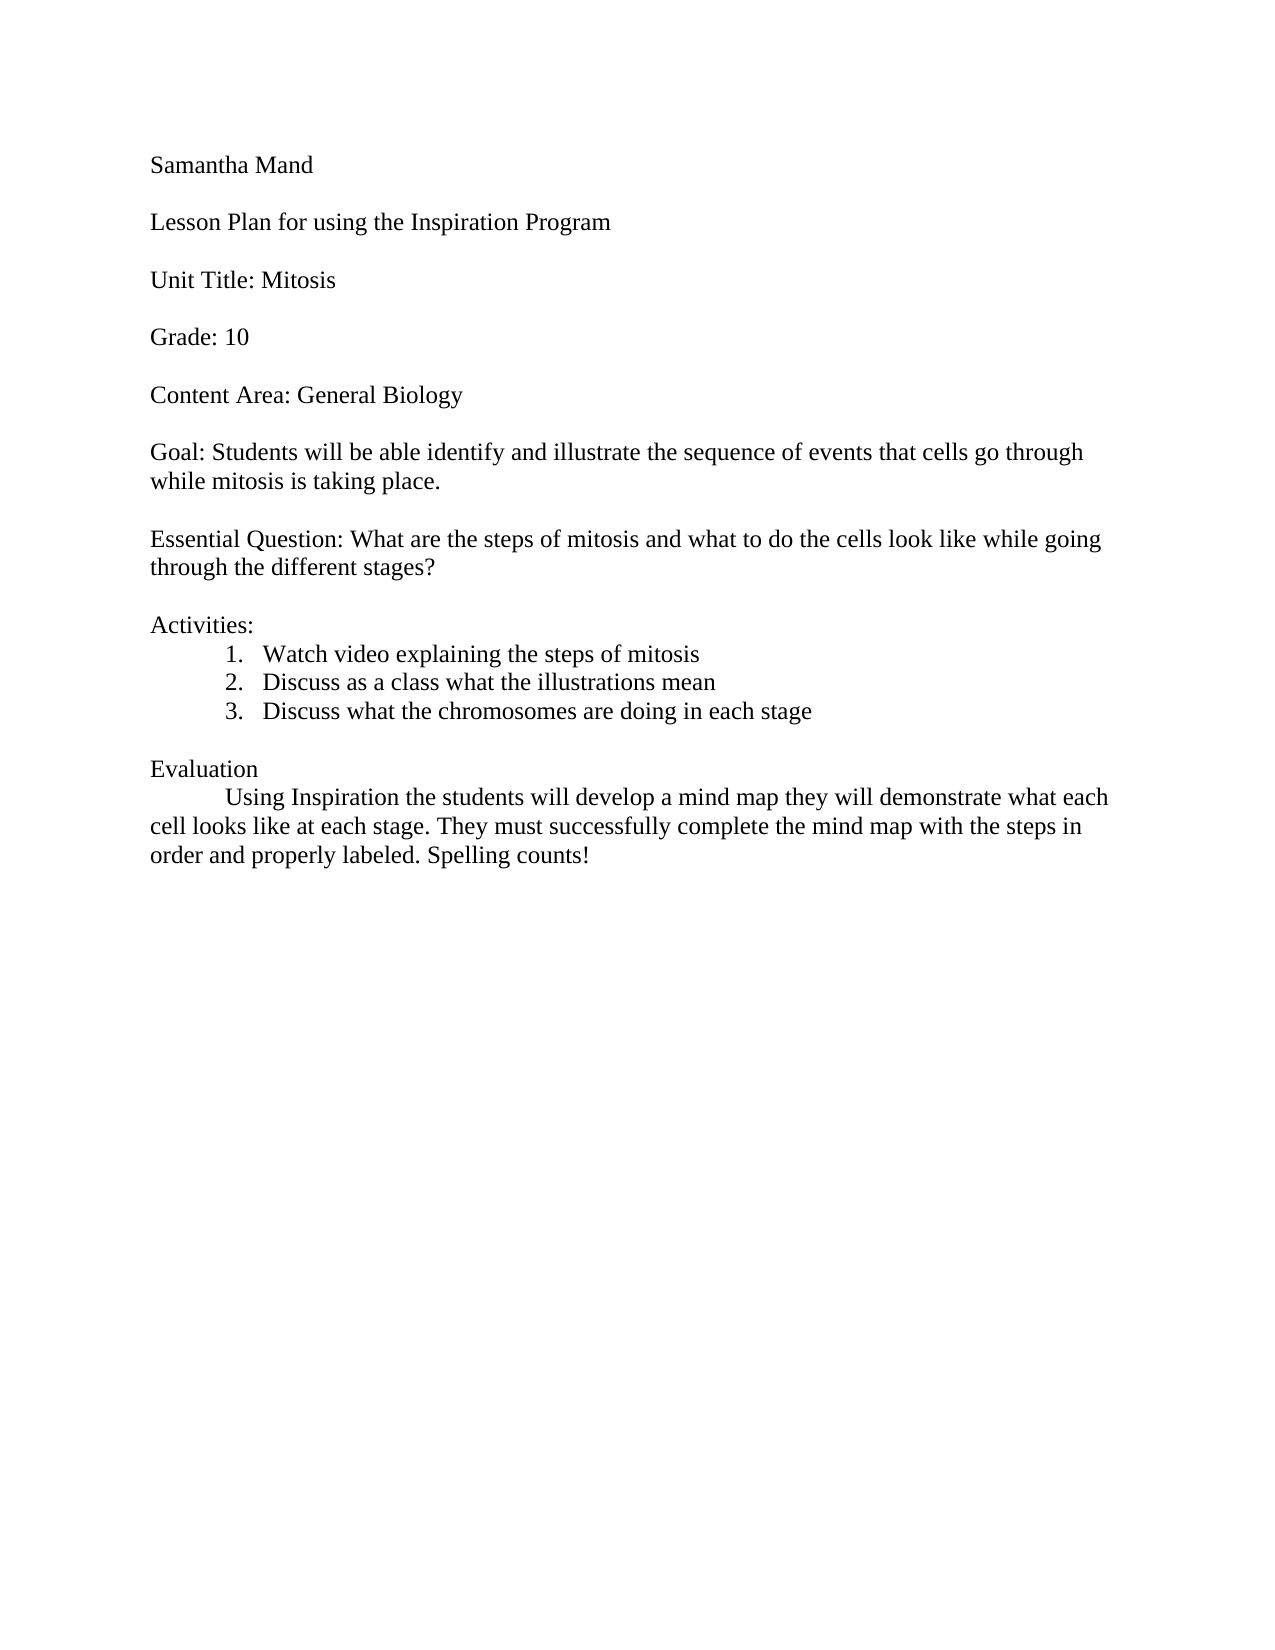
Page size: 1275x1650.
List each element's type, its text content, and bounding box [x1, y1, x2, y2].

text Content Area: General Biology [150, 380, 1125, 409]
text Unit Title: Mitosis [150, 265, 1125, 294]
text Evaluation [150, 754, 1125, 782]
text Activities: [150, 610, 1125, 639]
list Discuss as a class what the illustrations mean [225, 667, 1125, 696]
list Discuss what the chromosomes are doing in each stage [225, 696, 1125, 725]
text Grade: 10 [150, 322, 1125, 351]
text Using Inspiration the students will develop a mind map they will demonstrate what each cell looks like at each stage. They must successfully complete the mind map with the steps in order and properly labeled. Spelling counts! [150, 782, 1125, 869]
text Samantha Mand [150, 150, 1125, 179]
text Goal: Students will be able identify and illustrate the sequence of events that cells go through while mitosis is taking place. [150, 437, 1125, 495]
list Watch video explaining the steps of mitosis [225, 639, 1125, 667]
text Lesson Plan for using the Inspiration Program [150, 207, 1125, 236]
text Essential Question: What are the steps of mitosis and what to do the cells look like while going through the different stages? [150, 524, 1125, 581]
